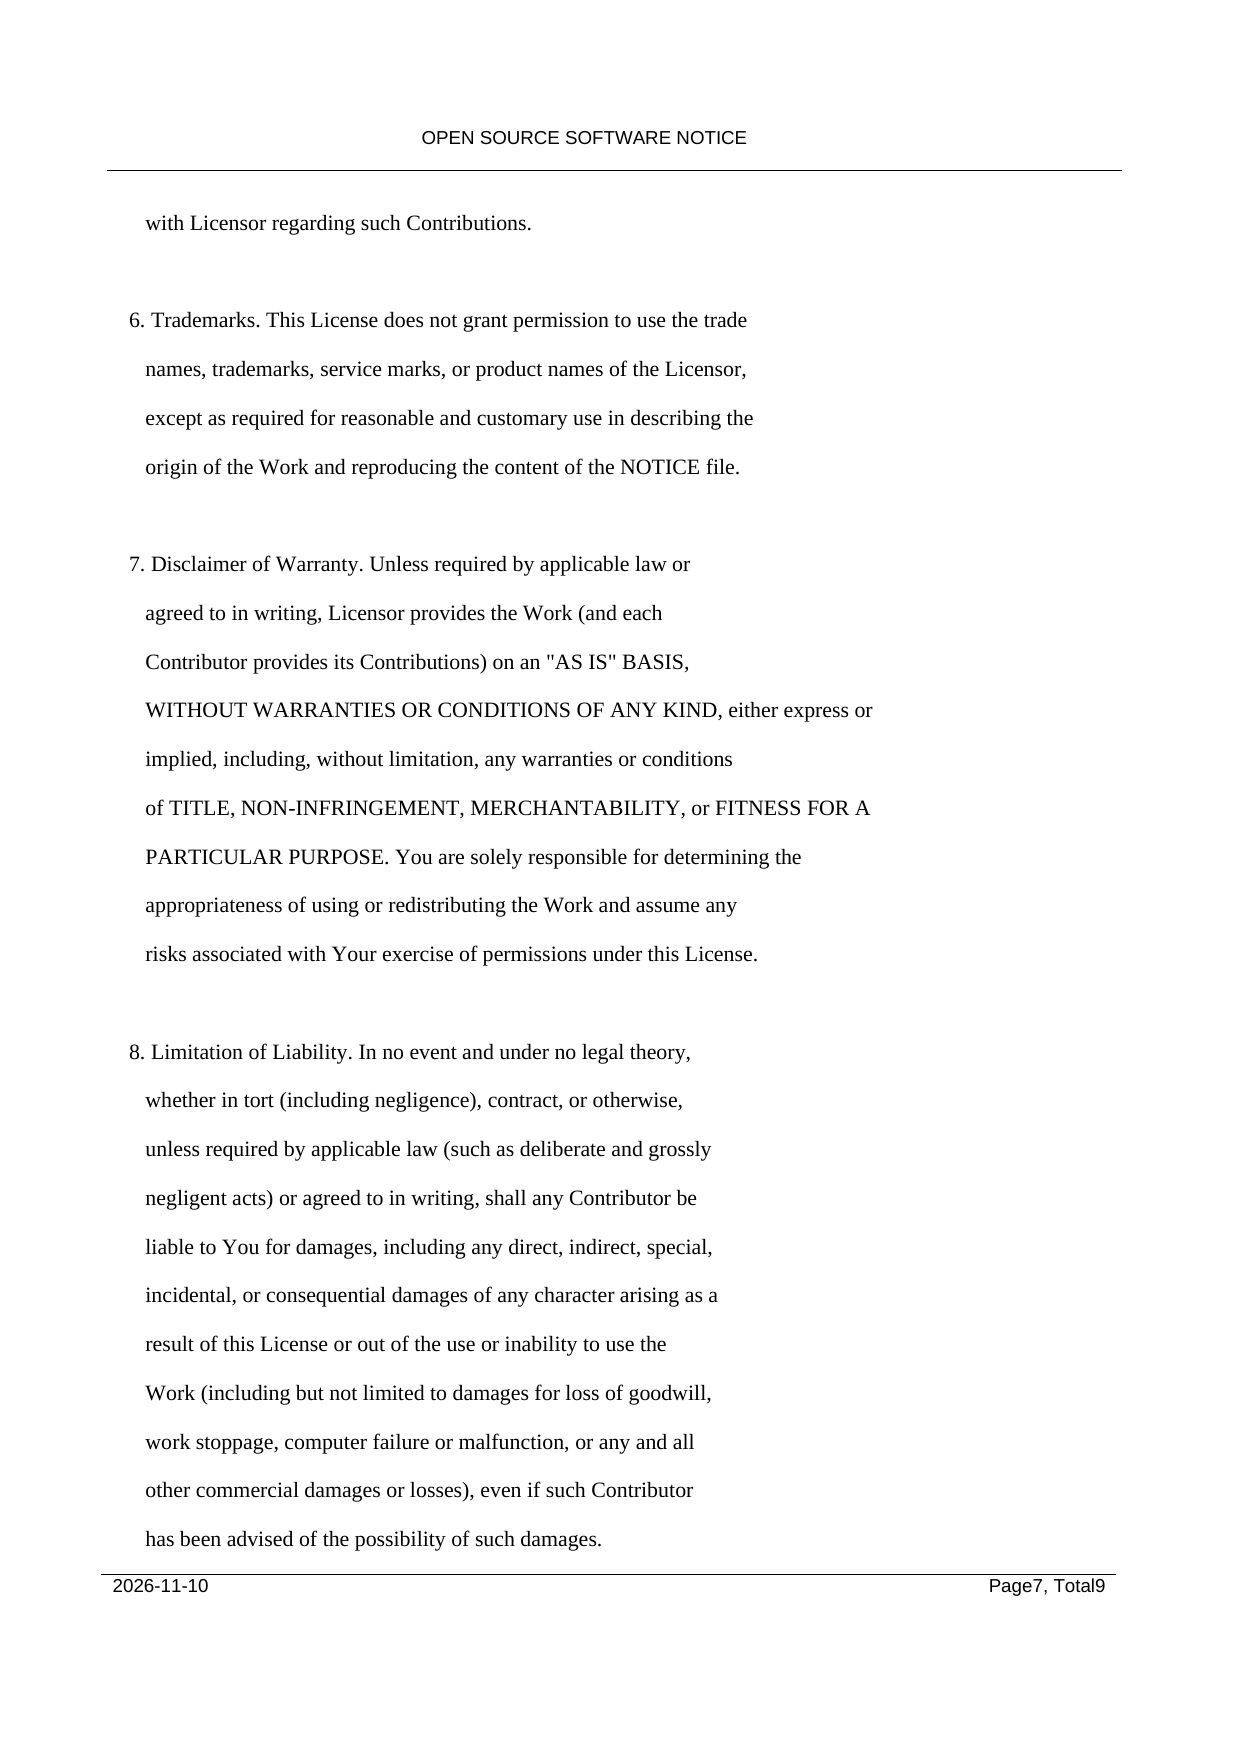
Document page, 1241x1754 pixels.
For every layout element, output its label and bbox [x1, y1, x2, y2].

text [112, 206, 1128, 1555]
